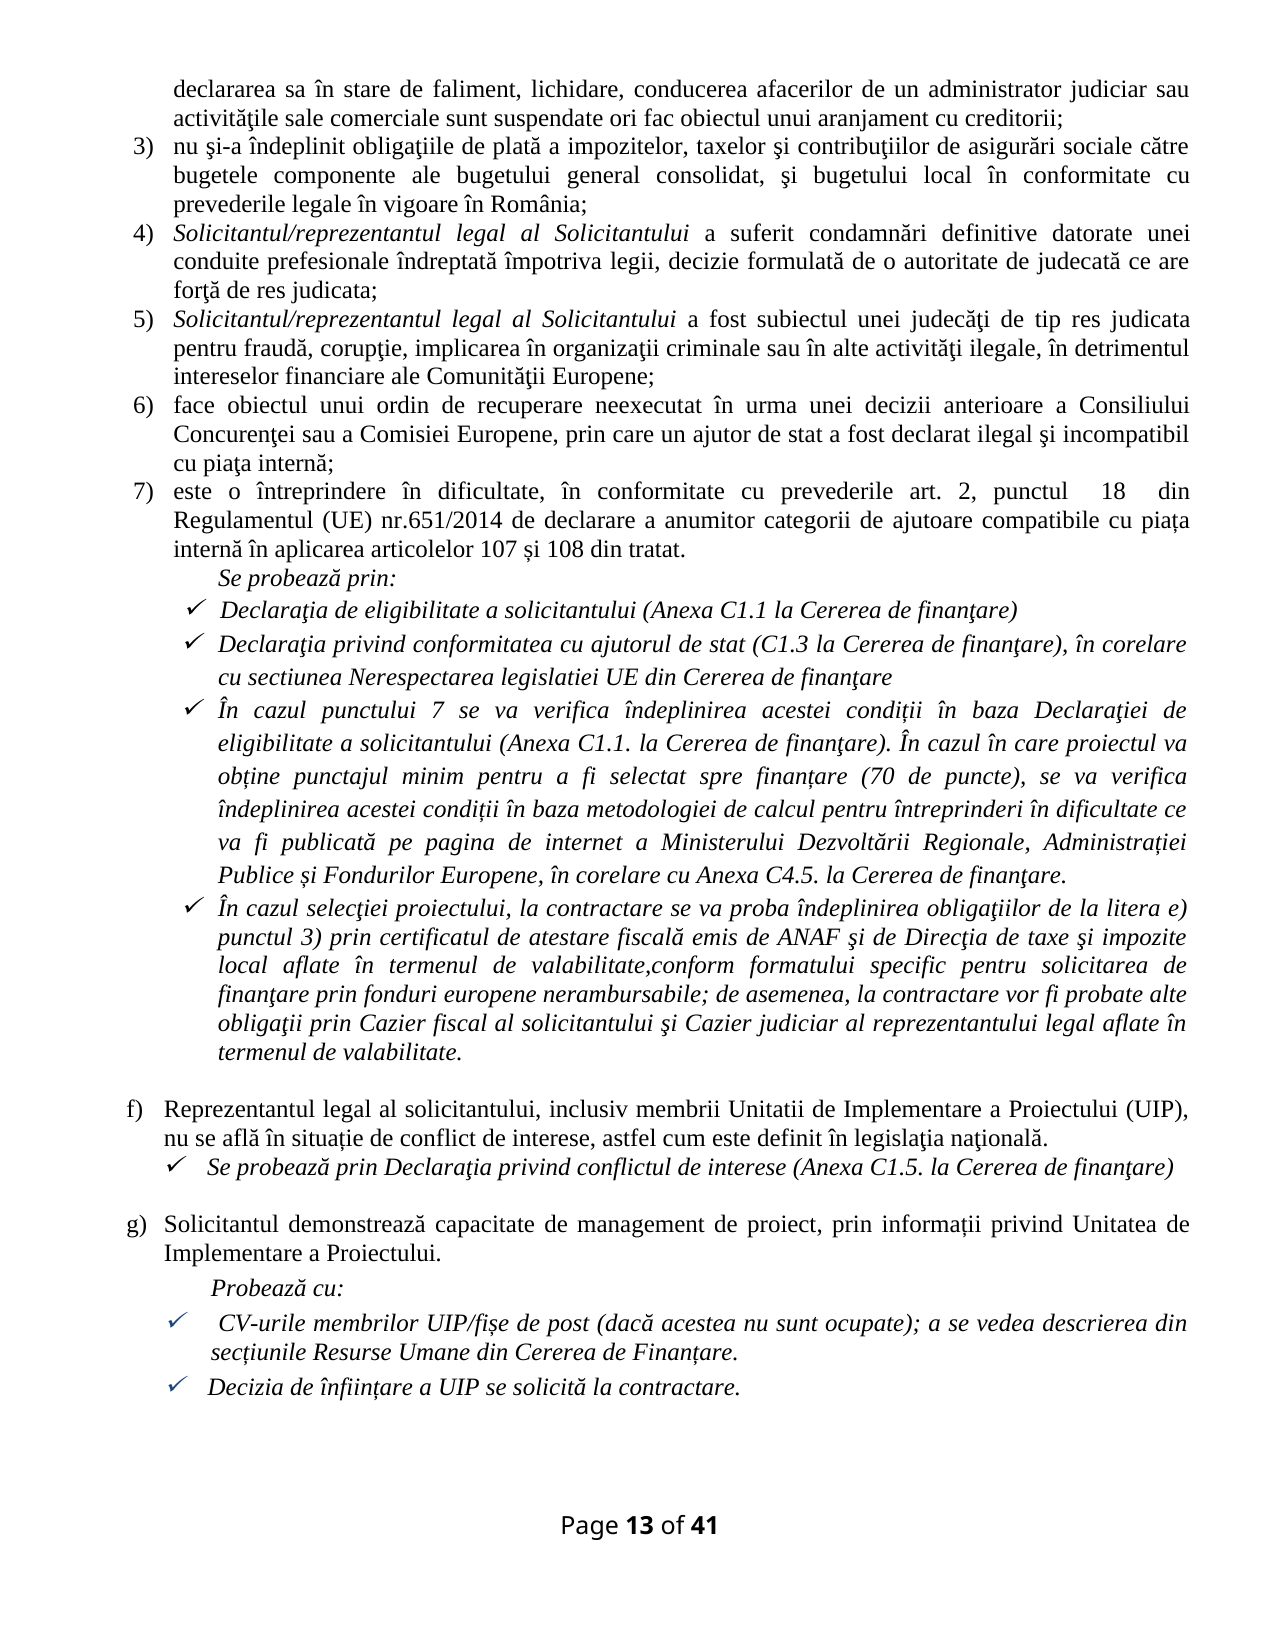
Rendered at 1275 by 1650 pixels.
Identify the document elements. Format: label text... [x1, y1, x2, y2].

list Declaraţia de eligibilitate a solicitantului (Anexa C1.1 la Cererea de finanţare) [182, 596, 1191, 624]
list Declaraţia privind conformitatea cu ajutorul de stat (C1.3 la Cererea de finanţare), în corelare cu sectiunea Nerespectarea legislatiei UE din Cererea de finanţare [180, 629, 1191, 690]
list nu şi-a îndeplinit obligaţiile de plată a impozitelor, taxelor şi contribuţiilor de asigurări sociale către bugetele componente ale bugetului general consolidat, şi bugetului local în conformitate cu prevederile legale în vigoare în România; [133, 131, 1191, 218]
text Se probează prin: [218, 563, 1191, 591]
list face obiectul unui ordin de recuperare neexecutat în urma unei decizii anterioare a Consiliului Concurenţei sau a Comisiei Europene, prin care un ajutor de stat a fost declarat ilegal şi incompatibil cu piaţa internă; [133, 390, 1191, 476]
list CV-urile membrilor UIP/fișe de post (dacă acestea nu sunt ocupate); a se vedea descrierea din secțiunile Resurse Umane din Cererea de Finanțare. [164, 1308, 1191, 1365]
list Probează cu: [211, 1273, 1191, 1302]
list este o întreprindere în dificultate, în conformitate cu prevederile art. 2, punctul 18 din Regulamentul (UE) nr.651/2014 de declarare a anumitor categorii de ajutoare compatibile cu piața internă în aplicarea articolelor 107 și 108 din tratat. [133, 476, 1191, 563]
list Solicitantul demonstrează capacitate de management de proiect, prin informații privind Unitatea de Implementare a Proiectului. [126, 1209, 1191, 1267]
list Decizia de înființare a UIP se solicită la contractare. [164, 1372, 1191, 1400]
list Solicitantul/reprezentantul legal al Solicitantului a fost subiectul unei judecăţi de tip res judicata pentru fraudă, corupţie, implicarea în organizaţii criminale sau în alte activităţi ilegale, în detrimentul intereselor financiare ale Comunităţii Europene; [133, 304, 1191, 390]
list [136, 74, 1191, 131]
list Se probează prin Declaraţia privind conflictul de interese (Anexa C1.5. la Cererea de finanţare) [793, 1152, 1191, 1180]
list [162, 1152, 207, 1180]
list Reprezentantul legal al solicitantului, inclusiv membrii Unitatii de Implementare a Proiectului (UIP), nu se află în situație de conflict de interese, astfel cum este definit în legislaţia naţională. [126, 1094, 1191, 1152]
list Solicitantul/reprezentantul legal al Solicitantului a suferit condamnări definitive datorate unei conduite prefesionale îndreptată împotriva legii, decizie formulată de o autoritate de judecată ce are forţă de res judicata; [133, 218, 1191, 304]
list În cazul selecţiei proiectului, la contractare se va proba îndeplinirea obligaţiilor de la litera e) punctul 3) prin certificatul de atestare fiscală emis de ANAF şi de Direcţia de taxe şi impozite local aflate în termenul de valabilitate,conform formatului specific pentru solicitarea de finanţare prin fonduri europene nerambursabile; de asemenea, la contractare vor fi probate alte obligaţii prin Cazier fiscal al solicitantului şi Cazier judiciar al reprezentantului legal aflate în termenul de valabilitate. [180, 893, 1191, 1065]
list În cazul punctului 7 se va verifica îndeplinirea acestei condiții în baza Declaraţiei de eligibilitate a solicitantului (Anexa C1.1. la Cererea de finanţare). În cazul în care proiectul va obține punctajul minim pentru a fi selectat spre finanțare (70 de puncte), se va verifica îndeplinirea acestei condiții în baza metodologiei de calcul pentru întreprinderi în dificultate ce va fi publicată pe pagina de internet a Ministerului Dezvoltării Regionale, Administrației Publice și Fondurilor Europene, în corelare cu Anexa C4.5. la Cererea de finanţare. [180, 695, 1191, 888]
